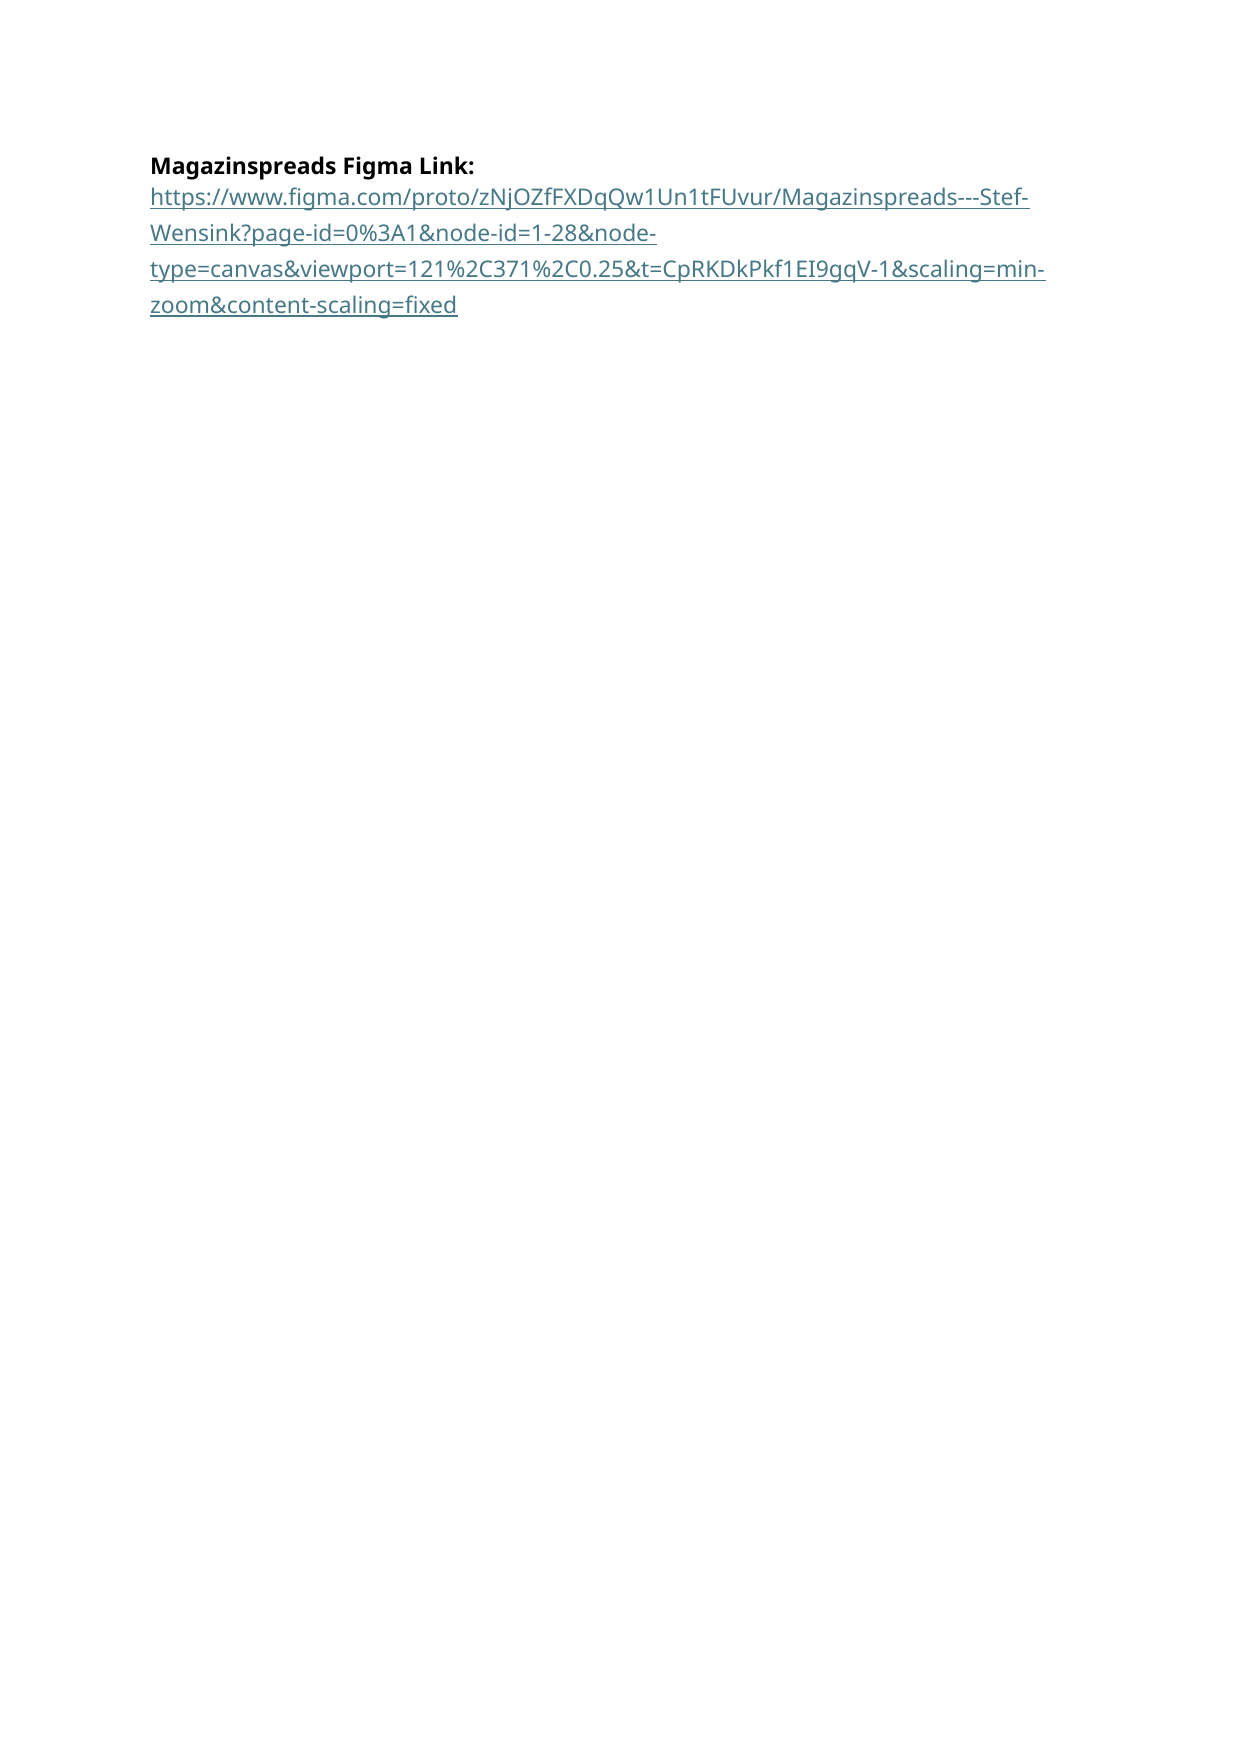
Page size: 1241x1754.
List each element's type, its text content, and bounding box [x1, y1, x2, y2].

text Magazinspreads Figma Link: [150, 150, 1090, 181]
text https://www.figma.com/proto/zNjOZfFXDqQw1Un1tFUvur/Magazinspreads---Stef-Wensink?page-id=0%3A1&node-id=1-28&node-type=canvas&viewport=121%2C371%2C0.25&t=CpRKDkPkf1EI9gqV-1&scaling=min-zoom&content-scaling=fixed [150, 181, 1090, 320]
